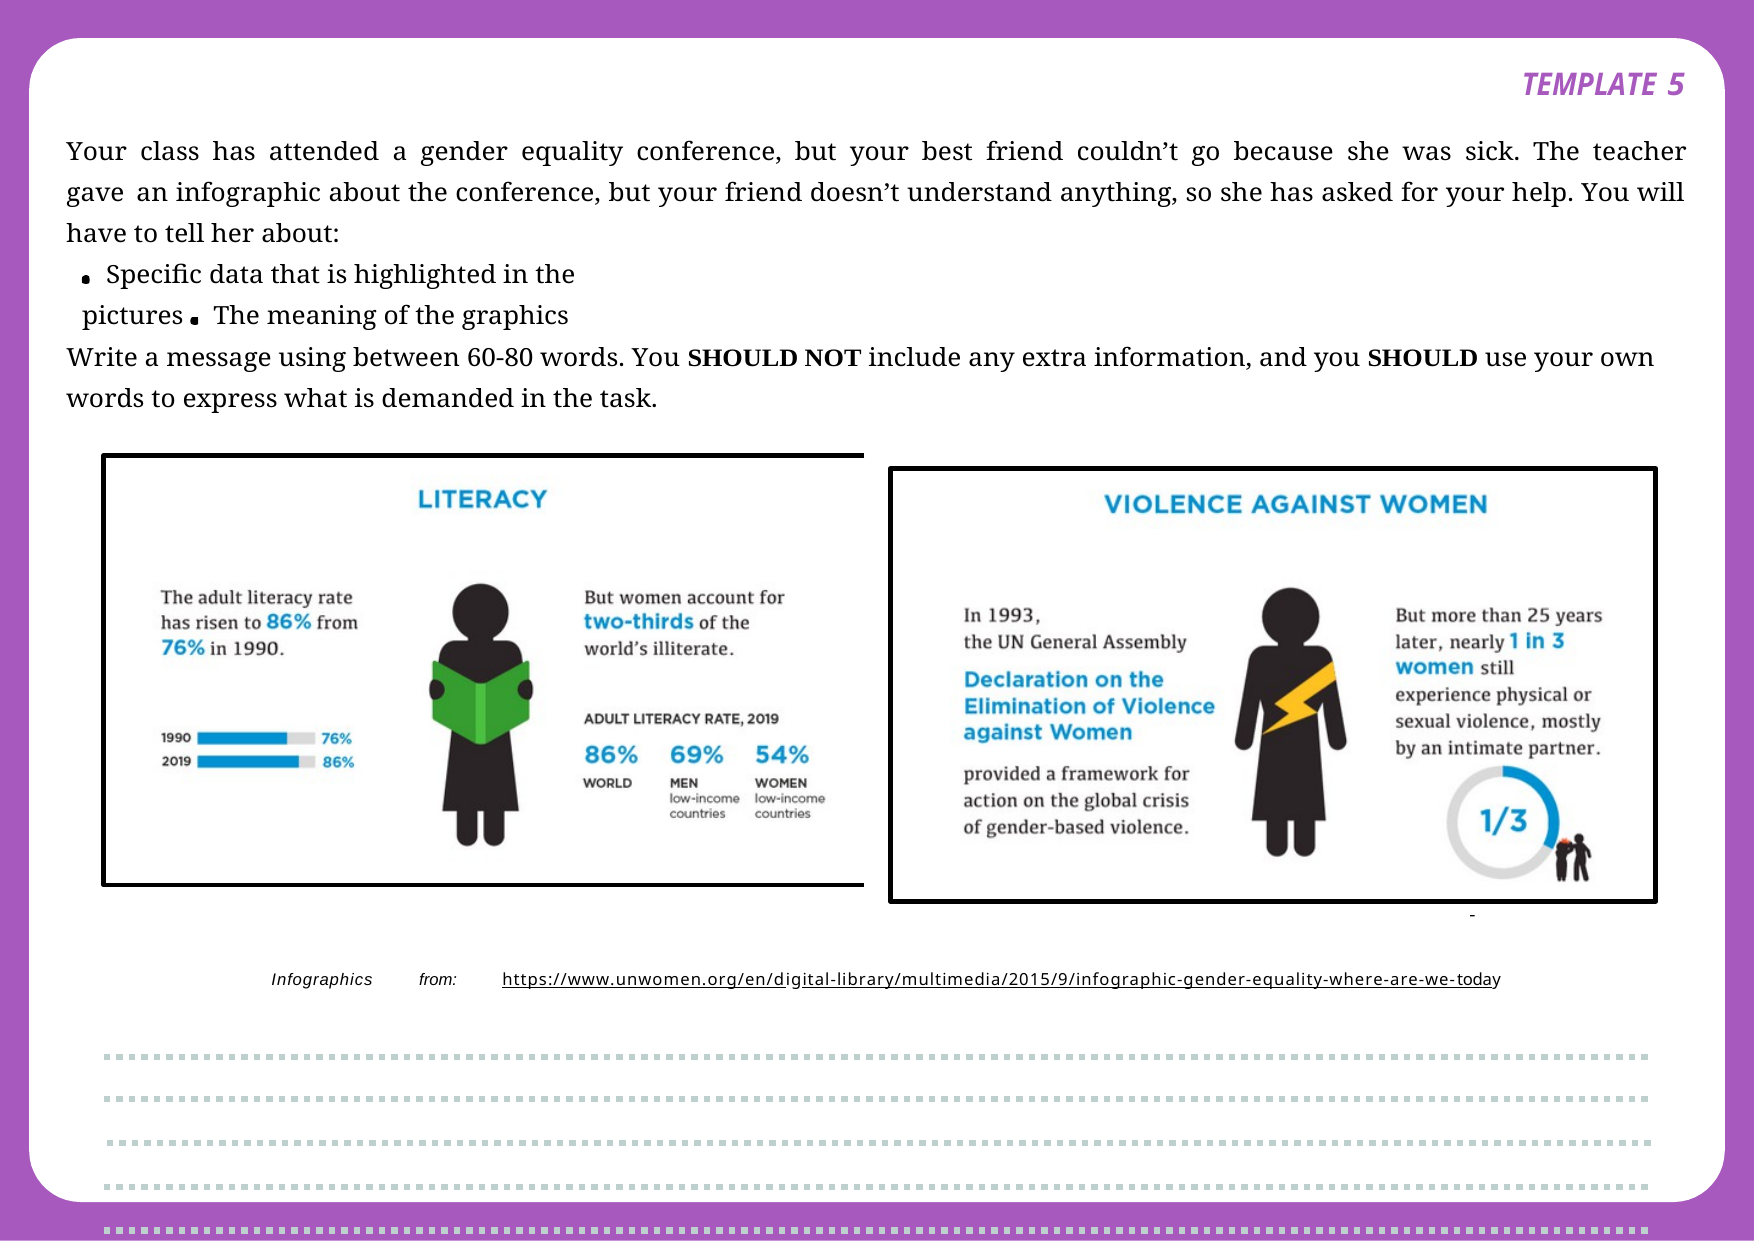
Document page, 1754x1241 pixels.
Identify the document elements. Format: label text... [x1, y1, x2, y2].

text Infographics from: https://www.unwomen.org/en/digital-library/multimedia/2015/9/infographic-gender-equality-where-are-we-today [77, 968, 1695, 990]
picture [81, 275, 90, 284]
picture [106, 458, 864, 883]
picture [893, 471, 1653, 899]
text Your class has attended a gender equality conference, but your best friend couldn’t go because she was sick. The teacher gave an infographic about the conference, but your friend doesn’t understand anything, so she has asked for your help. You will have to tell her about: [66, 133, 1688, 250]
text Specific data that is highlighted in the pictures The meaning of the graphics [82, 257, 650, 332]
subtitle TEMPLATE 5 [59, 61, 1686, 104]
text Write a message using between 60-80 words. You SHOULD NOT include any extra information, and you SHOULD use your own words to express what is demanded in the task. [66, 339, 1695, 414]
picture [190, 317, 199, 325]
